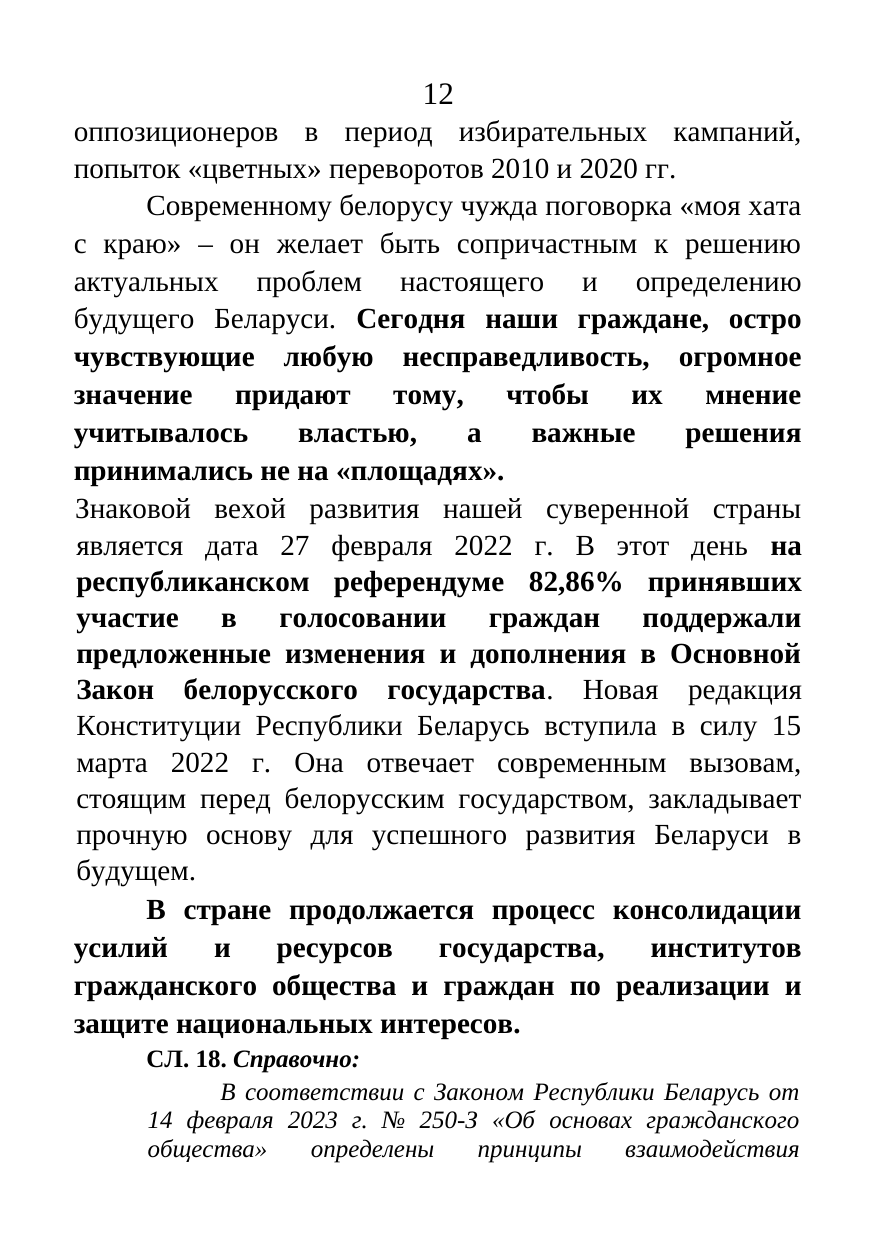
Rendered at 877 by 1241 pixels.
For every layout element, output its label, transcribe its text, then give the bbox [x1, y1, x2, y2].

text В стране продолжается процесс консолидации усилий и ресурсов государства, институтов гражданского общества и граждан по реализации и защите национальных интересов. [73, 892, 802, 1039]
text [73, 114, 802, 185]
text СЛ. 18. Справочно: [73, 1044, 802, 1073]
text Знаковой вехой развития нашей суверенной страны является дата 27 февраля 2022 г. В этот день на республиканском референдуме 82,86% принявших участие в голосовании граждан поддержали предложенные изменения и дополнения в Основной Закон белорусского государства. Новая редакция Конституции Республики Беларусь вступила в силу 15 марта 2022 г. Она отвечает современным вызовам, стоящим перед белорусским государством, закладывает прочную основу для успешного развития Беларуси в будущем. [75, 492, 802, 887]
text Современному белорусу чужда поговорка «моя хата с краю» – он желает быть сопричастным к решению актуальных проблем настоящего и определению будущего Беларуси. Сегодня наши граждане, остро чувствующие любую несправедливость, огромное значение придают тому, чтобы их мнение учитывалось властью, а важные решения принимались не на «площадях». [73, 188, 802, 486]
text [147, 1078, 802, 1163]
